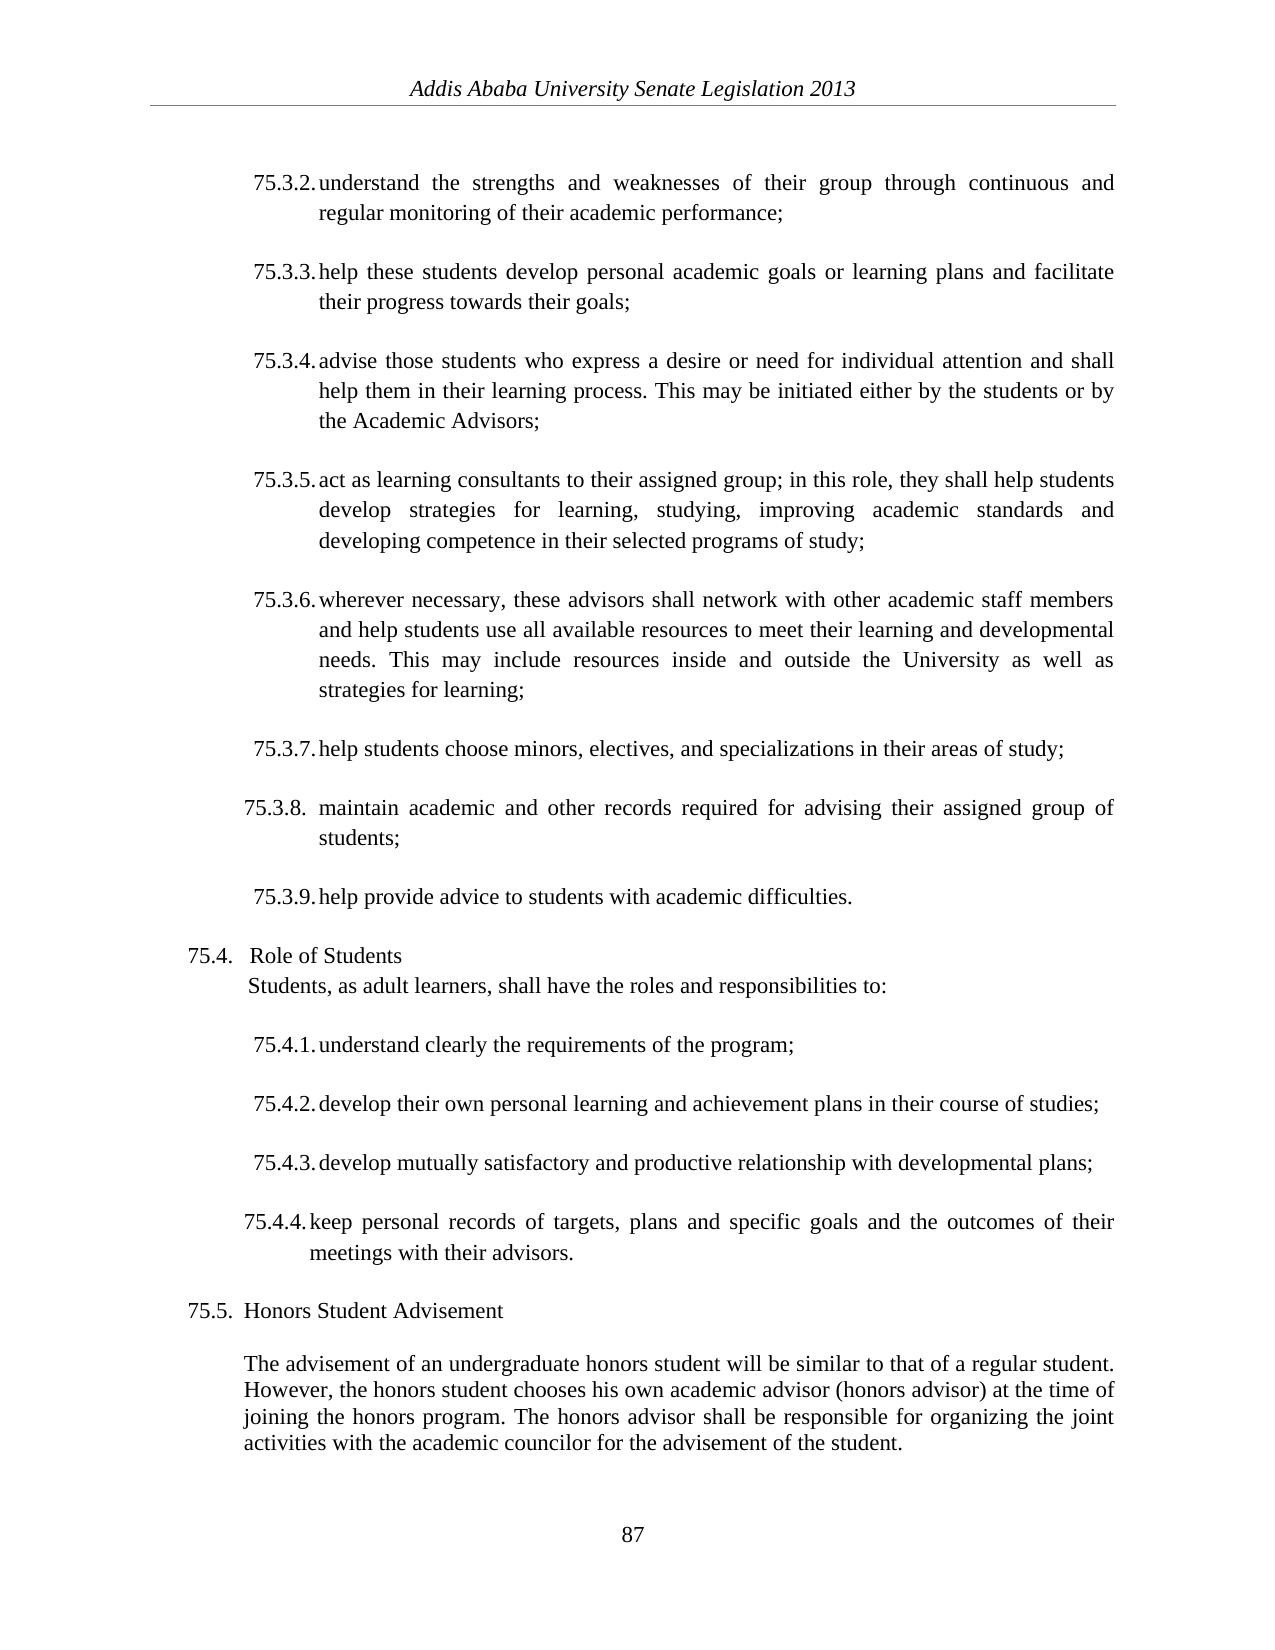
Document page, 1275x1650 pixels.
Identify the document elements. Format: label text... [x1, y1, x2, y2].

list help students choose minors, electives, and specializations in their areas of study; [253, 735, 1116, 762]
text The advisement of an undergraduate honors student will be similar to that of a regular student. However, the honors student chooses his own academic advisor (honors advisor) at the time of joining the honors program. The honors advisor shall be responsible for organizing the joint activities with the academic councilor for the advisement of the student. [244, 1350, 1116, 1456]
list develop their own personal learning and achievement plans in their course of studies; [253, 1090, 1116, 1117]
list help provide advice to students with academic difficulties. [253, 883, 1116, 910]
list wherever necessary, these advisors shall network with other academic staff members and help students use all available resources to meet their learning and developmental needs. This may include resources inside and outside the University as well as strategies for learning; [253, 586, 1116, 703]
list develop mutually satisfactory and productive relationship with developmental plans; [253, 1149, 1116, 1176]
list keep personal records of targets, plans and specific goals and the outcomes of their meetings with their advisors. [244, 1208, 1116, 1265]
list help these students develop personal academic goals or learning plans and facilitate their progress towards their goals; [253, 258, 1116, 314]
list advise those students who express a desire or need for individual attention and shall help them in their learning process. This may be initiated either by the students or by the Academic Advisors; [253, 347, 1116, 434]
list understand clearly the requirements of the program; [253, 1031, 1116, 1058]
list act as learning consultants to their assigned group; in this role, they shall help students develop strategies for learning, studying, improving academic standards and developing competence in their selected programs of study; [253, 466, 1116, 553]
list Role of Students [187, 942, 1116, 969]
list maintain academic and other records required for advising their assigned group of students; [244, 794, 1116, 851]
list understand the strengths and weaknesses of their group through continuous and regular monitoring of their academic performance; [253, 168, 1116, 225]
list Honors Student Advisement [187, 1297, 1116, 1324]
text Students, as adult learners, shall have the roles and responsibilities to: [225, 972, 1116, 999]
